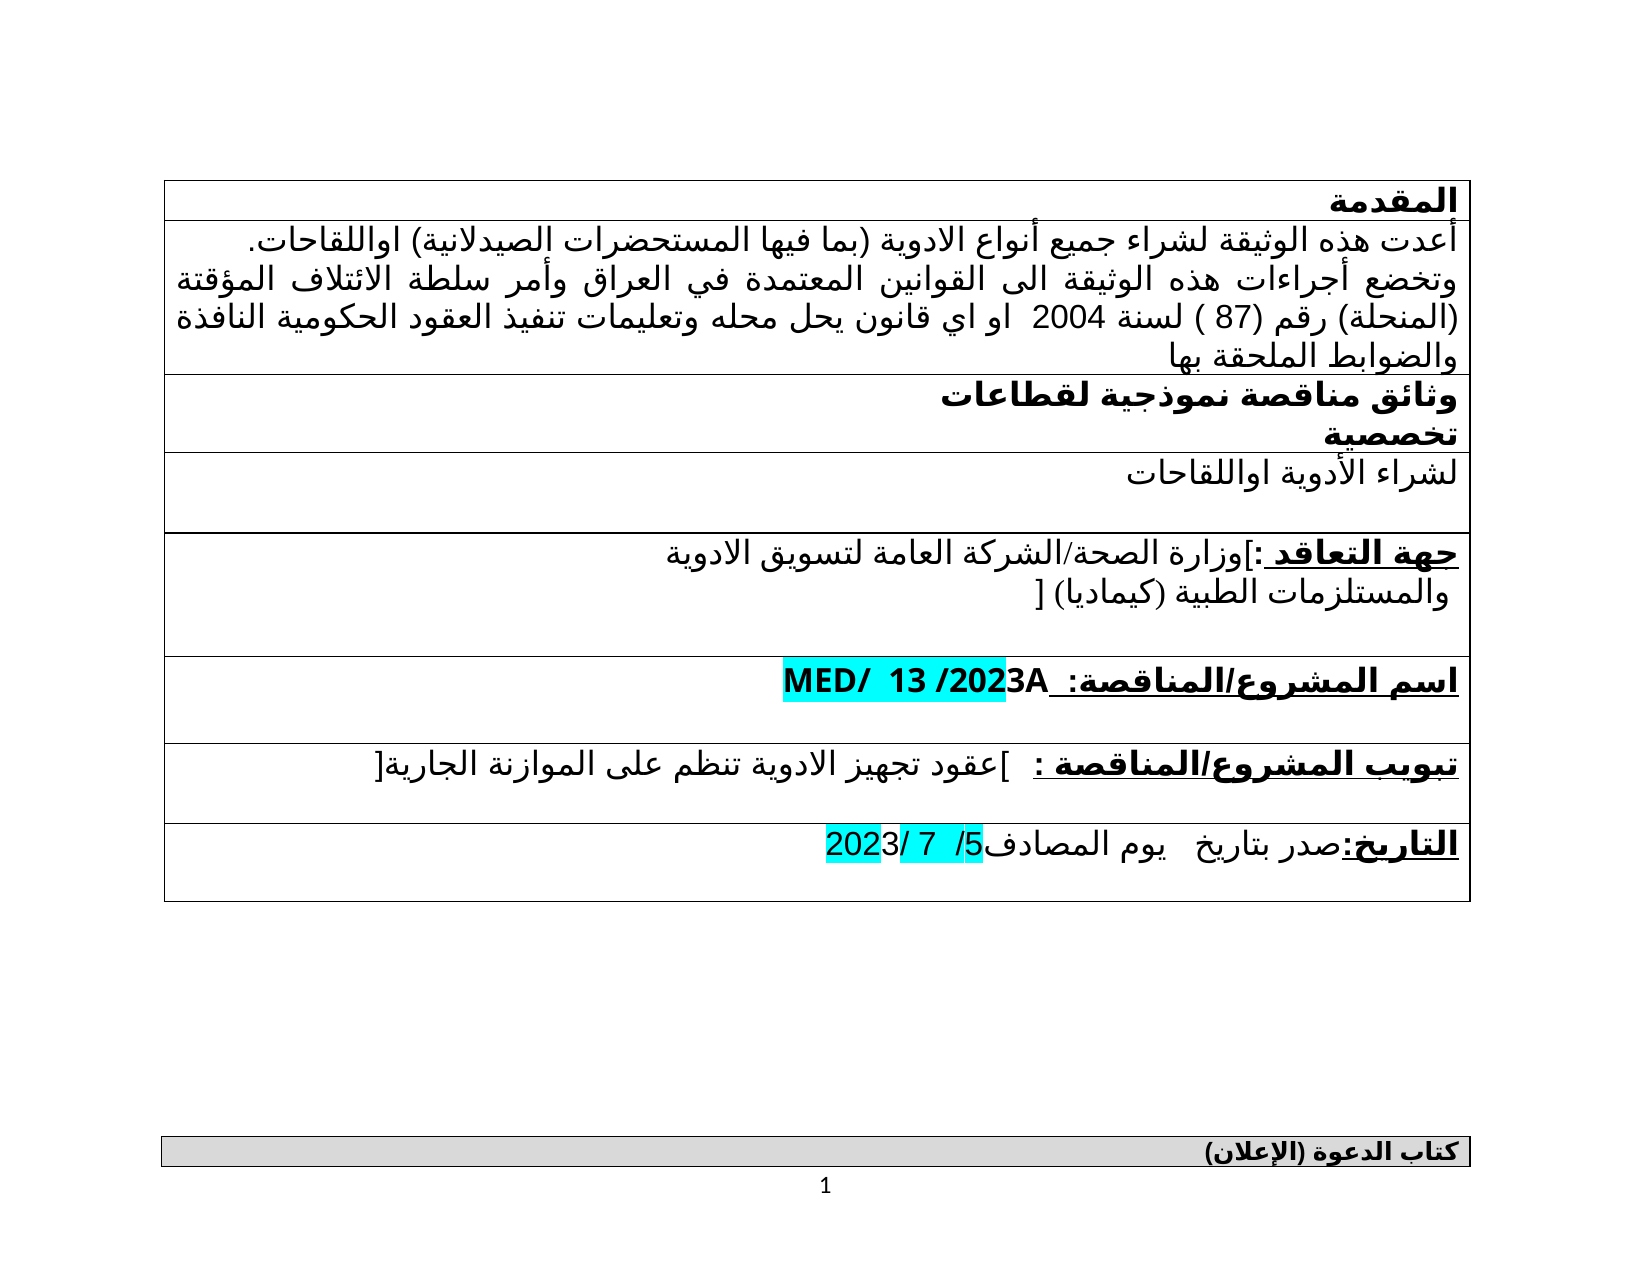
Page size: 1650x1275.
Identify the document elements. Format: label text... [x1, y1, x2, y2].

table_cell لشراء الأدوية اواللقاحات [165, 453, 1469, 532]
table_cell وثائق مناقصة نموذجية لقطاعات تخصصية [165, 375, 1469, 452]
table_cell أعدت هذه الوثيقة لشراء جميع أنواع الادوية (بما فيها المستحضرات الصيدلانية) اواللقاحات. وتخضع أجراءات هذه الوثيقة الى القوانين المعتمدة في العراق وأمر سلطة الائتلاف المؤقتة (المنحلة) رقم (87 ) لسنة 2004 او اي قانون يحل محله وتعليمات تنفيذ العقود الحكومية النافذة والضوابط الملحقة بها [165, 221, 1469, 374]
table_cell تبويب المشروع/المناقصة : ]عقود تجهيز الادوية تنظم على الموازنة الجارية[ [165, 744, 1469, 823]
table_cell اسم المشروع/المناقصة: MED/ 13 /2023A [165, 657, 1469, 743]
table_cell التاريخ:صدر بتاريخ يوم المصادف5/ 7 /2023 [165, 824, 1469, 901]
table_cell جهة التعاقد :]وزارة الصحة/الشركة العامة لتسويق الادوية والمستلزمات الطبية (كيماديا) [ [165, 534, 1469, 656]
table_header كتاب الدعوة (الإعلان) [162, 1137, 1469, 1166]
table_header المقدمة [165, 181, 1469, 219]
